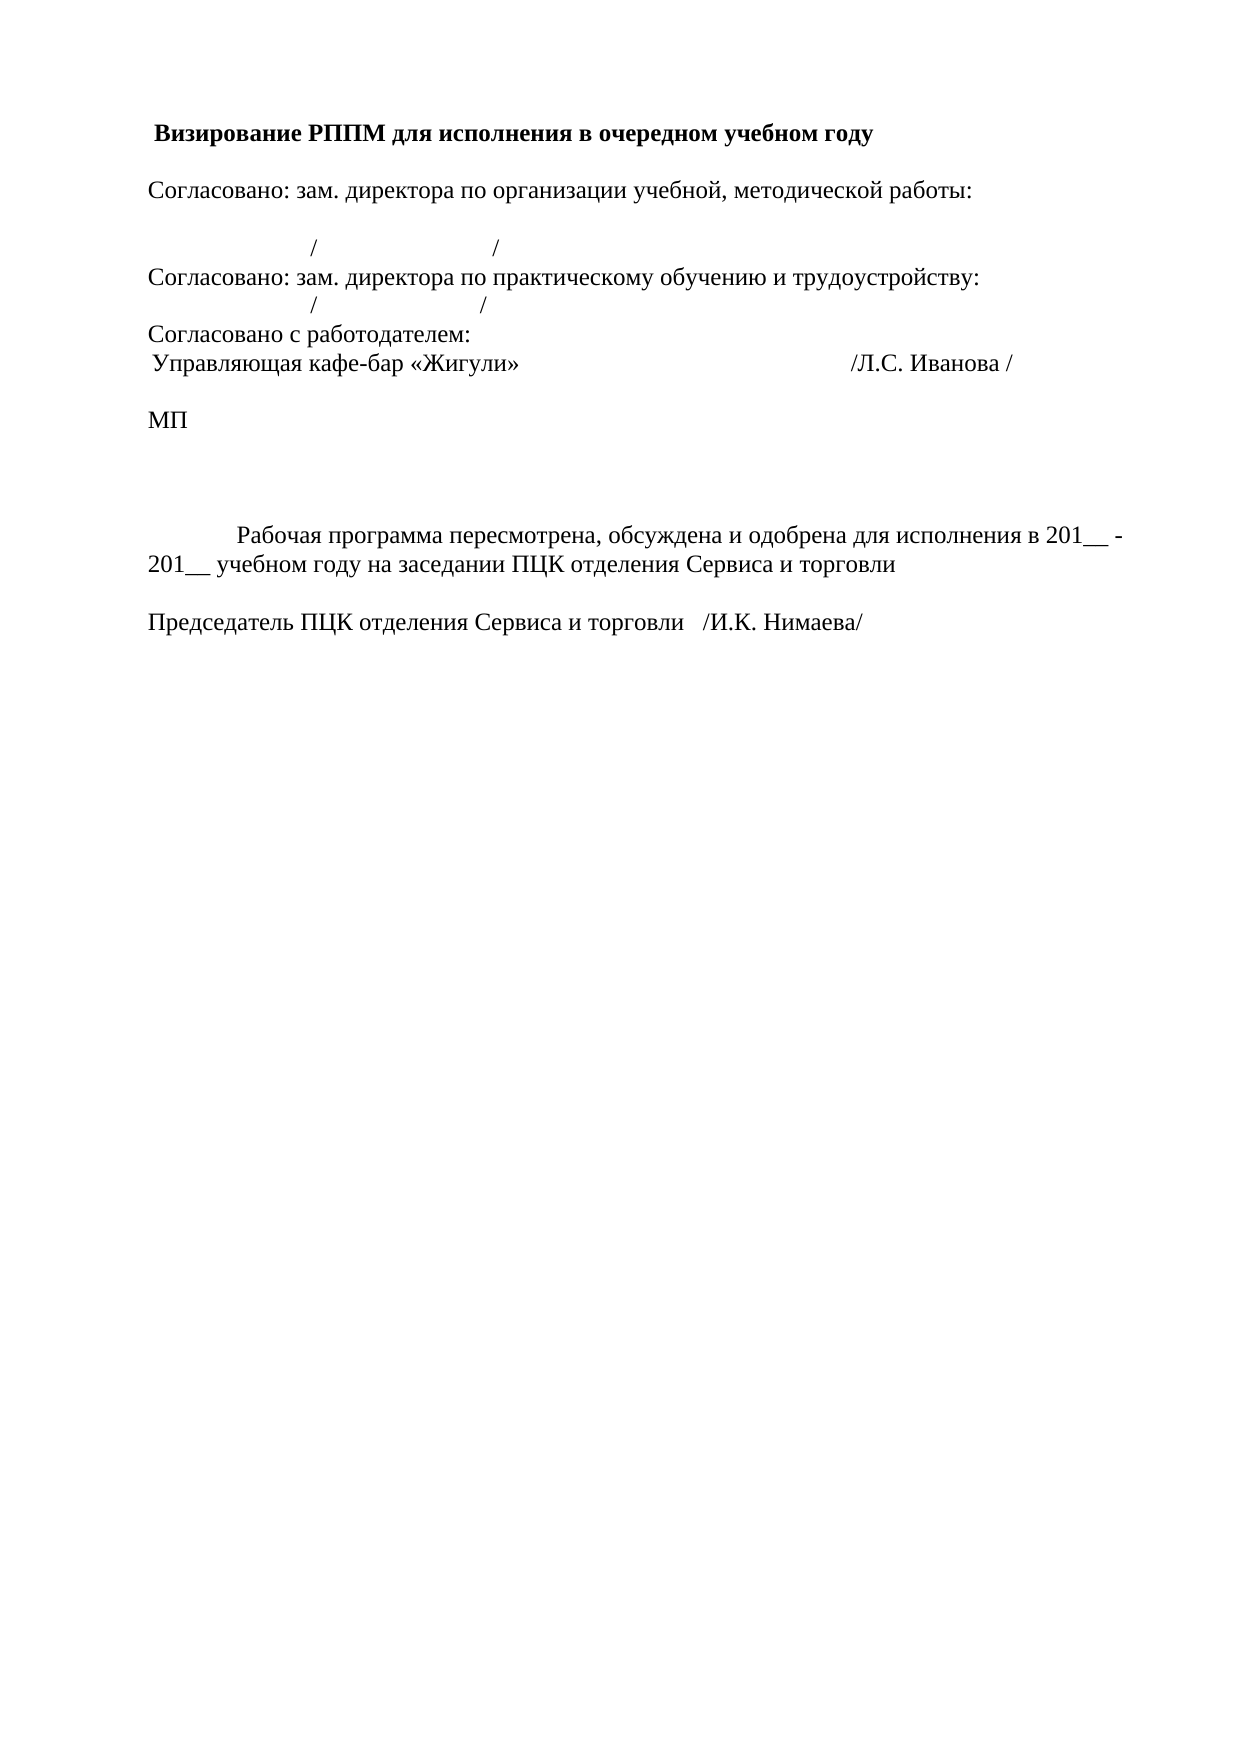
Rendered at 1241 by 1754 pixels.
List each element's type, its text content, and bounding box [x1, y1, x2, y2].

text Согласовано с работодателем: [148, 319, 1152, 348]
text Рабочая программа пересмотрена, обсуждена и одобрена для исполнения в 201__ -201__ учебном году на заседании ПЦК отделения Сервиса и торговли [148, 521, 1152, 578]
text / / [148, 291, 1152, 319]
text / / [148, 233, 1152, 262]
text Визирование РППМ для исполнения в очередном учебном году [148, 118, 1152, 147]
text Председатель ПЦК отделения Сервиса и торговли /И.К. Нимаева/ [148, 607, 1152, 636]
text Управляющая кафе-бар «Жигули» /Л.С. Иванова / [148, 348, 1152, 377]
text МП [148, 406, 1152, 434]
text Согласовано: зам. директора по практическому обучению и трудоустройству: [148, 262, 1152, 291]
text Согласовано: зам. директора по организации учебной, методической работы: [148, 176, 1152, 204]
